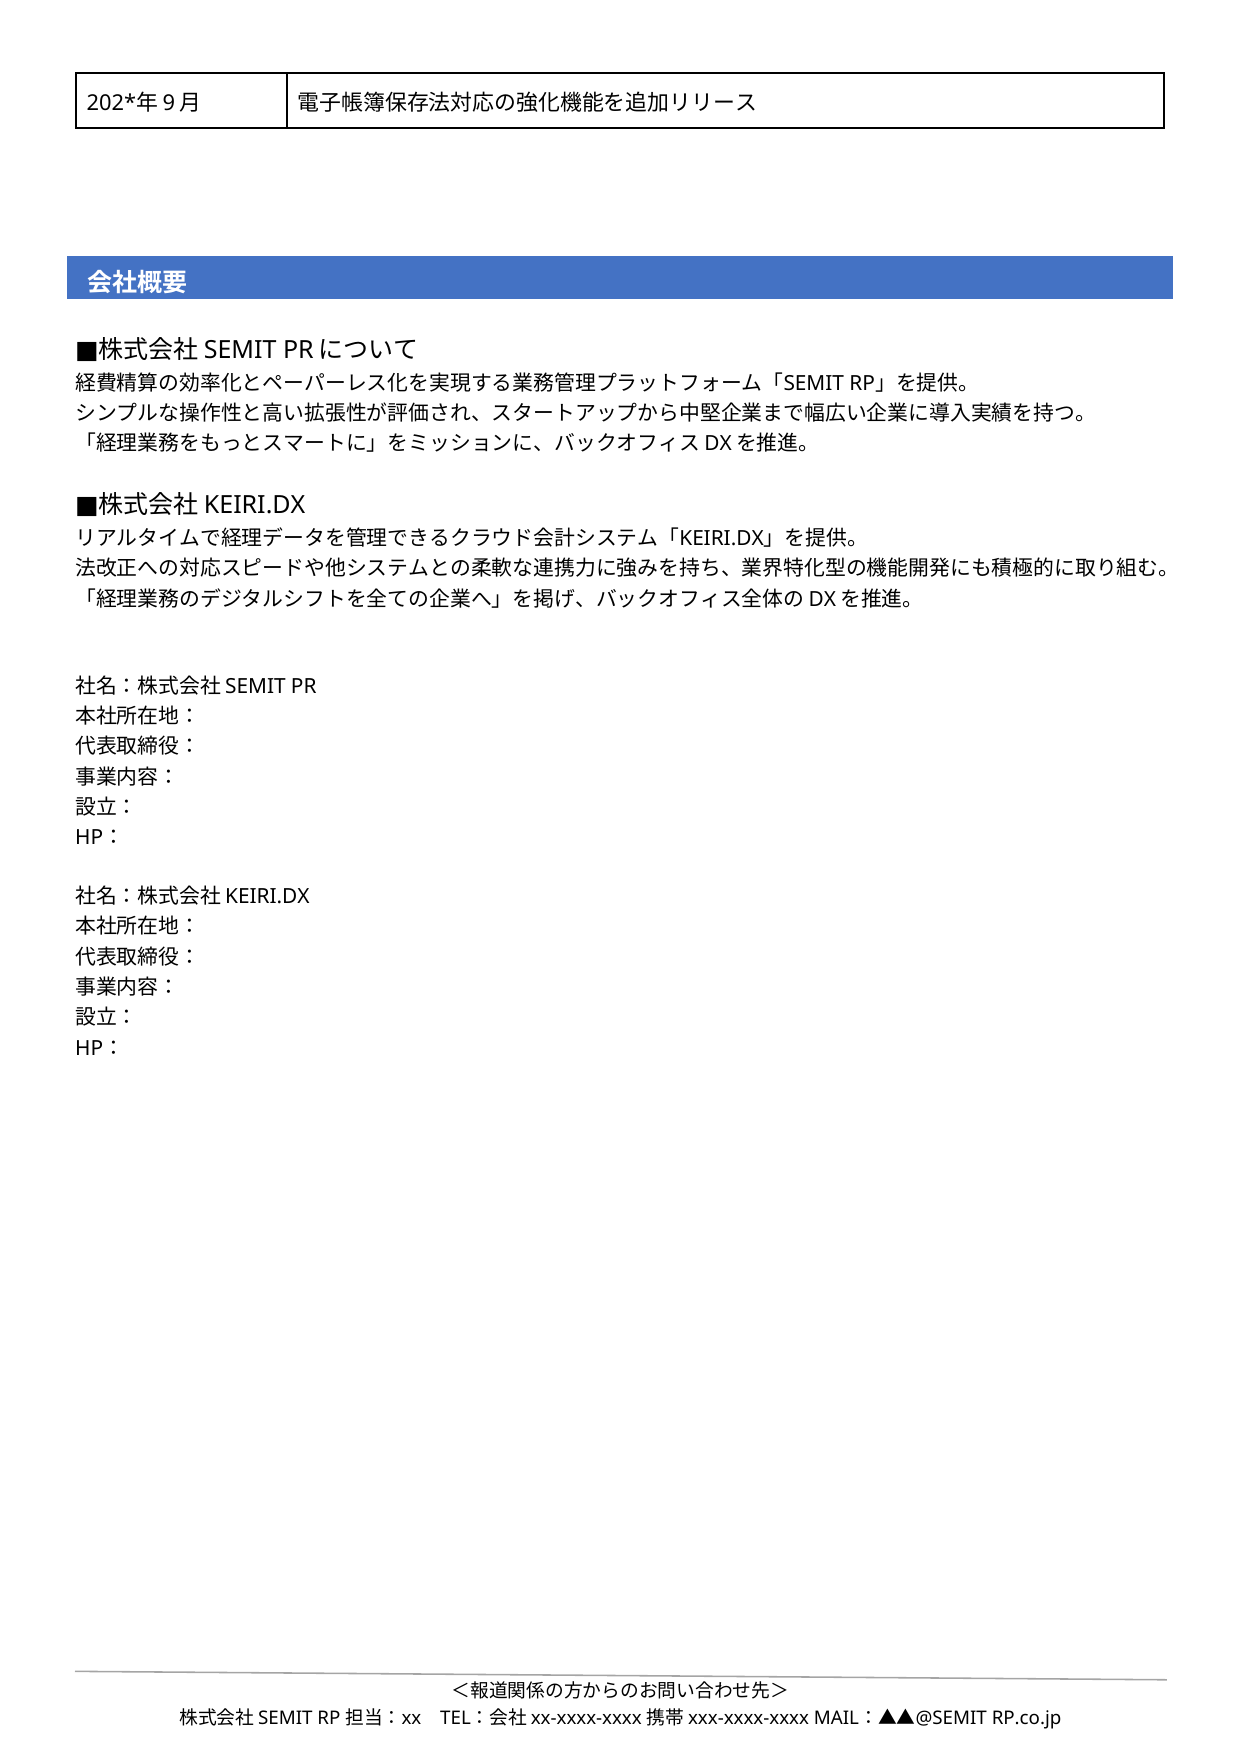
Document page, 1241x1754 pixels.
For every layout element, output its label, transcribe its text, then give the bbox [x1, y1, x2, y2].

text シンプルな操作性と高い拡張性が評価され、スタートアップから中堅企業まで幅広い企業に導入実績を持つ。 [75, 396, 1165, 426]
text 社名：株式会社SEMIT PR [75, 669, 1165, 699]
text 「経理業務をもっとスマートに」をミッションに、バックオフィスDXを推進。 [75, 426, 1165, 457]
text ■株式会社SEMIT PRについて [75, 329, 1165, 366]
text 「経理業務のデジタルシフトを全ての企業へ」を掲げ、バックオフィス全体のDXを推進。 [75, 582, 1165, 612]
text ■株式会社KEIRI.DX [75, 485, 1165, 521]
text 法改正への対応スピードや他システムとの柔軟な連携力に強みを持ち、業界特化型の機能開発にも積極的に取り組む。 [75, 552, 1165, 582]
text 経費精算の効率化とペーパーレス化を実現する業務管理プラットフォーム「SEMIT RP」を提供。 [75, 366, 1165, 396]
text リアルタイムで経理データを管理できるクラウド会計システム「KEIRI.DX」を提供。 [75, 521, 1165, 552]
text 社名：株式会社KEIRI.DX [75, 879, 1165, 909]
